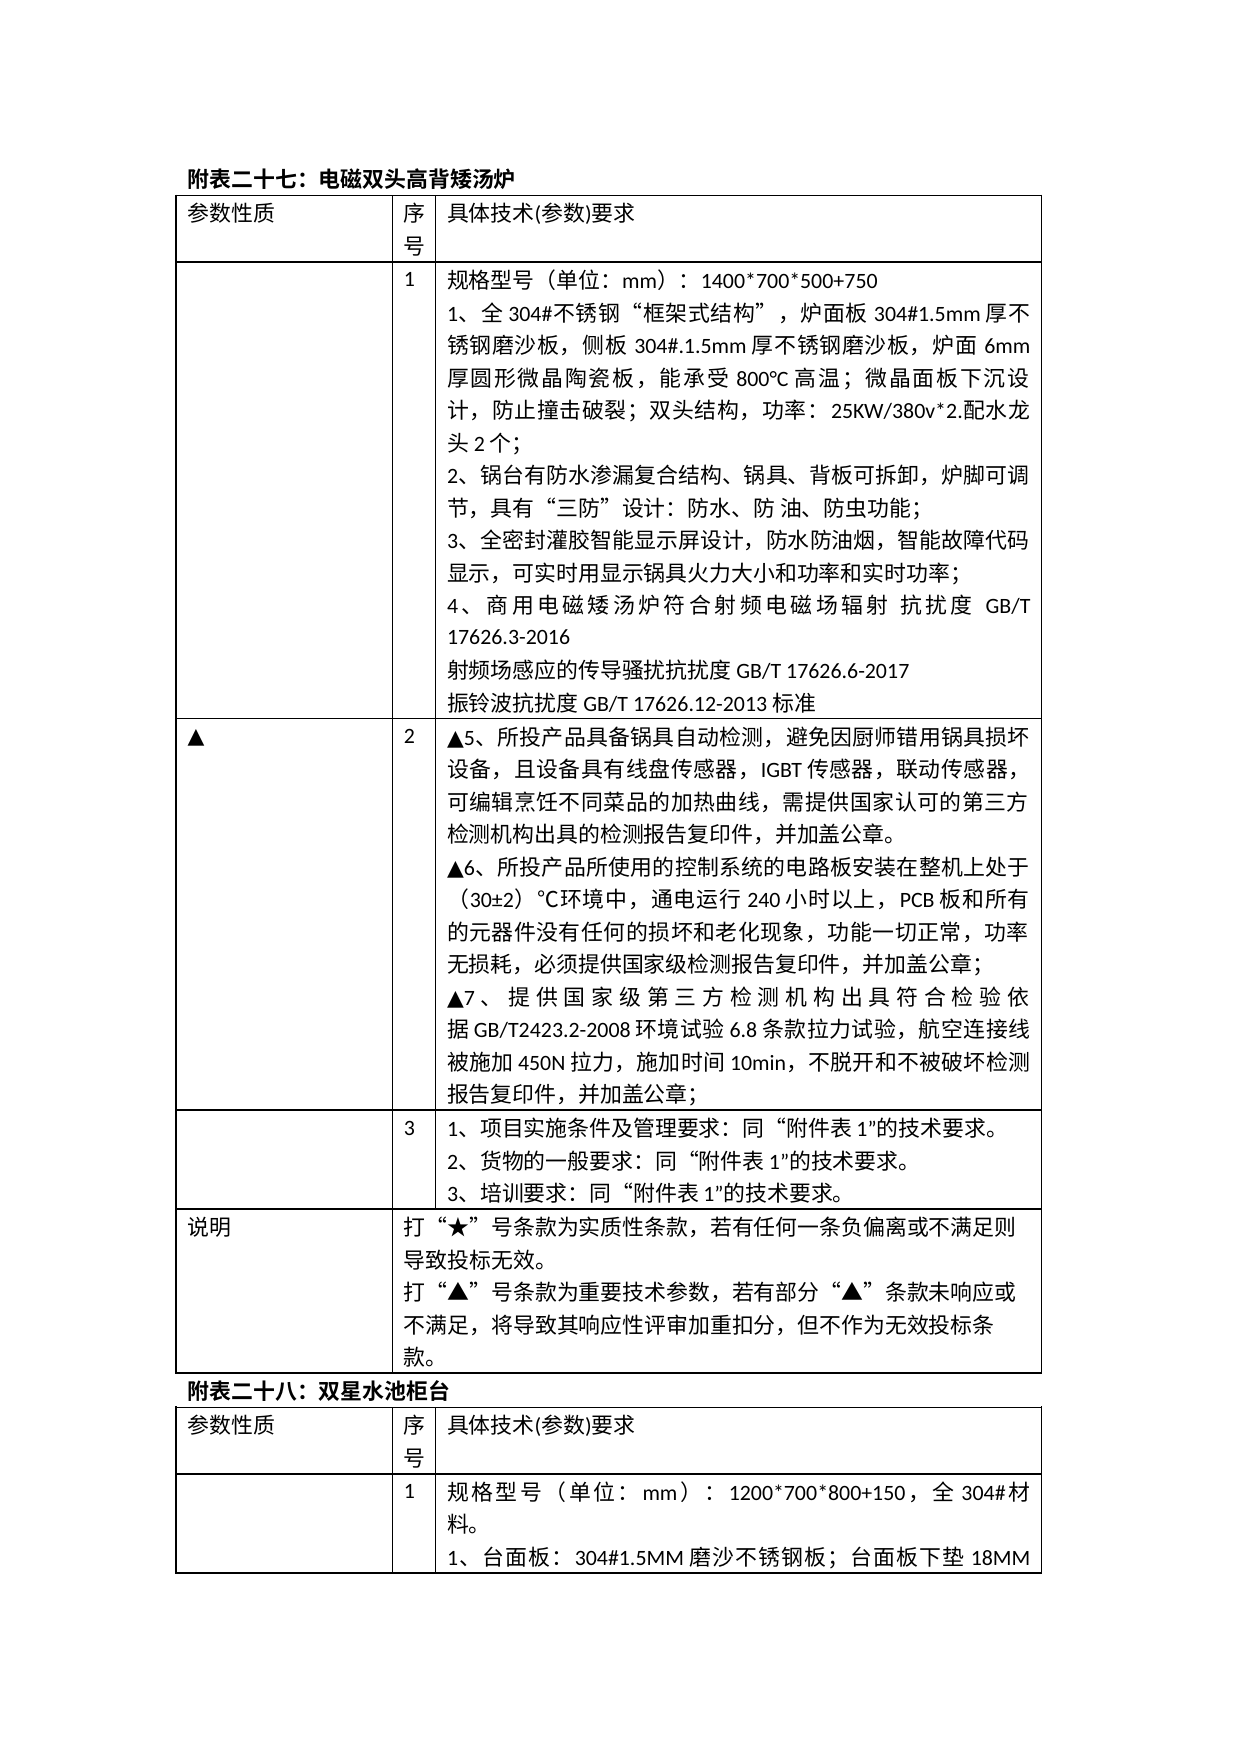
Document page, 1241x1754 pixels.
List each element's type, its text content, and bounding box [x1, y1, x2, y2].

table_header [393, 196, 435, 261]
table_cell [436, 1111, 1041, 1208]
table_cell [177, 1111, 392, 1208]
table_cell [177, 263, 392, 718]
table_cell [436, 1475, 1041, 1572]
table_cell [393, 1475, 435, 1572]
text 附表二十八：双星水池柜台 [187, 1374, 1053, 1406]
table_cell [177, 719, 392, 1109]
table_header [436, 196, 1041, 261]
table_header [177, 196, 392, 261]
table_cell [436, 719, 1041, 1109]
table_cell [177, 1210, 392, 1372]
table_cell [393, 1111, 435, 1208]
text 附表二十七：电磁双头高背矮汤炉 [187, 162, 1053, 194]
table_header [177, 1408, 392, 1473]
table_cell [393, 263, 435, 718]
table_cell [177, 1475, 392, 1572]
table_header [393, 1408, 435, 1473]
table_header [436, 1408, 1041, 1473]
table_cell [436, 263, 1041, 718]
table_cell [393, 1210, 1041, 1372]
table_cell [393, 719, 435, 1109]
